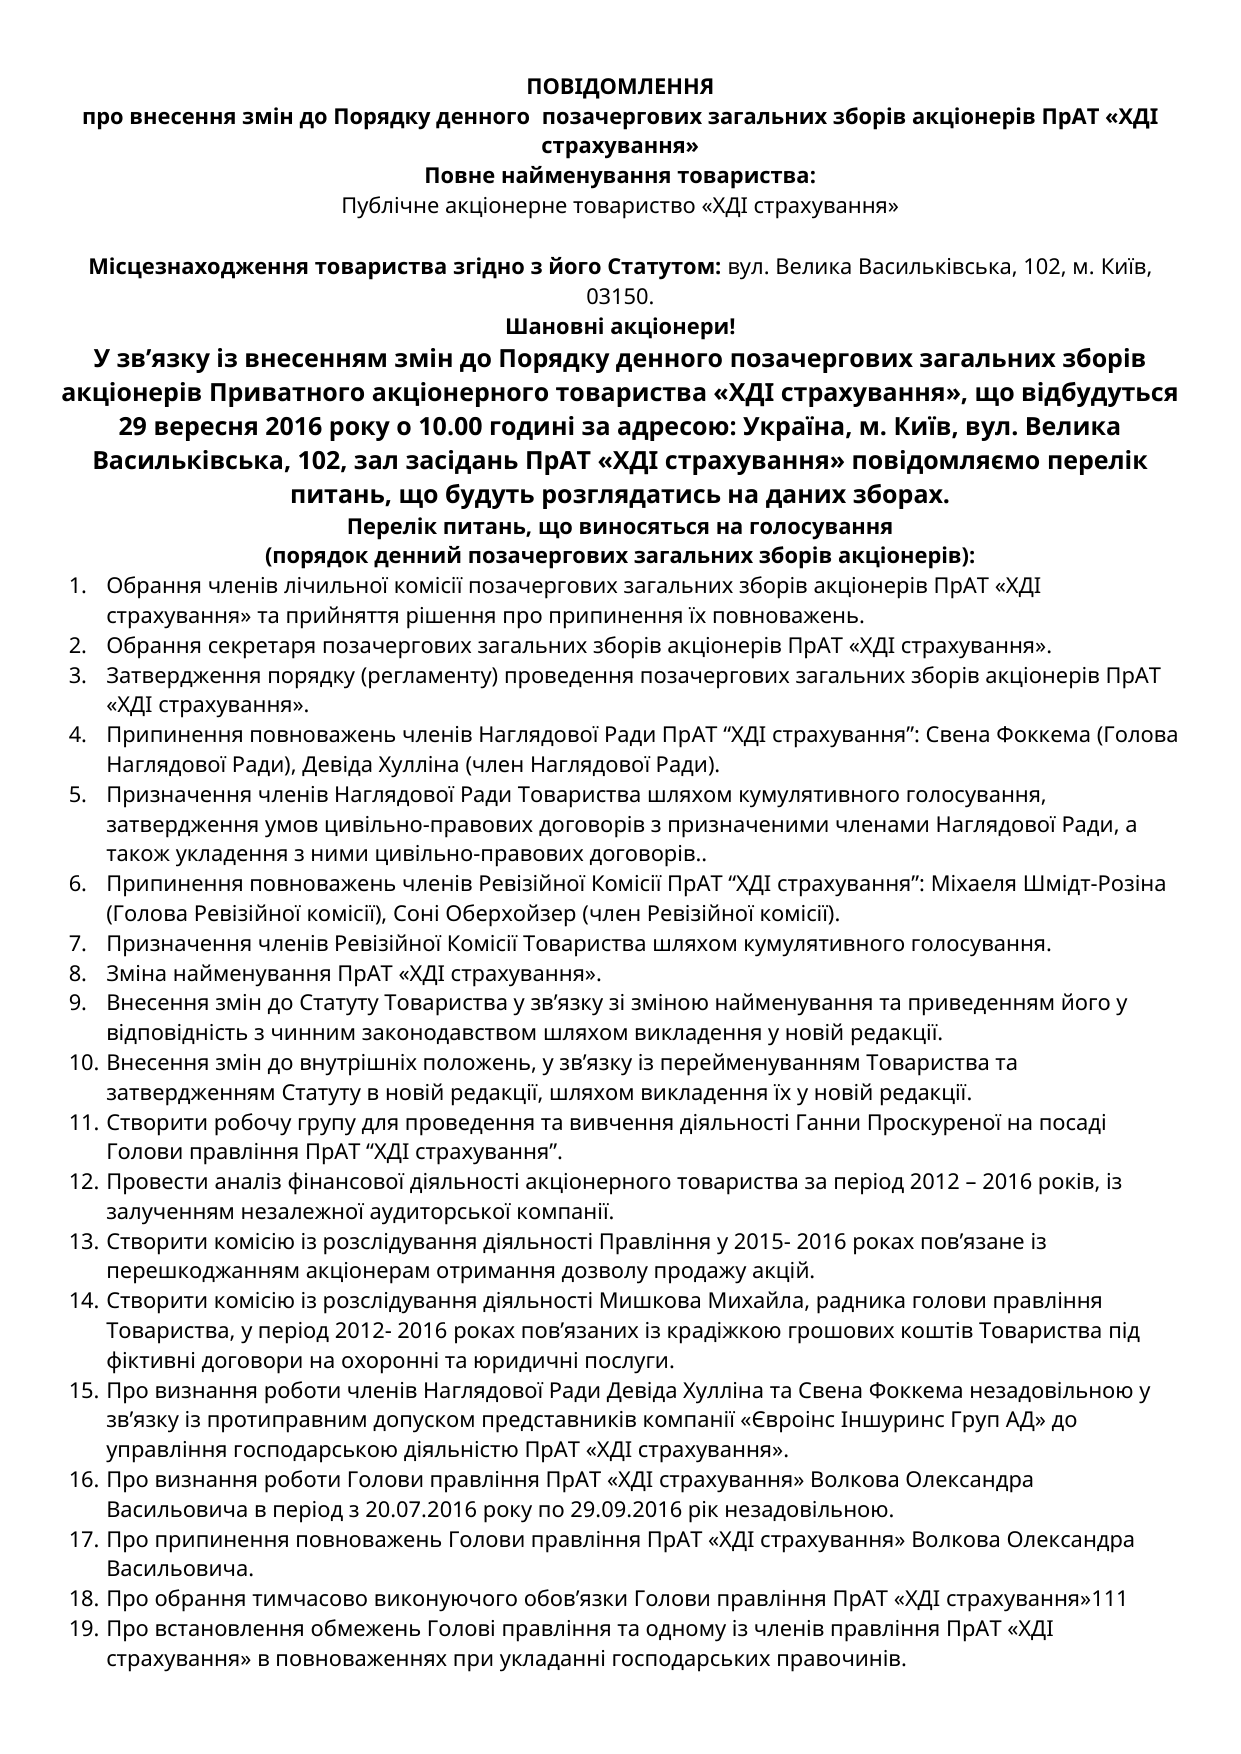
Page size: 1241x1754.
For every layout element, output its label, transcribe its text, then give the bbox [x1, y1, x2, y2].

text У зв’язку із внесенням змін до Порядку денного позачергових загальних зборів акціонерів Приватного акціонерного товариства «ХДІ страхування», що відбудуться 29 вересня 2016 року о 10.00 годині за адресою: Україна, м. Київ, вул. Велика Васильківська, 102, зал засідань ПрАТ «ХДІ страхування» повідомляємо перелік питань, що будуть розглядатись на даних зборах. [59, 340, 1181, 511]
list Припинення повноважень членів Ревізійної Комісії ПрАТ “ХДІ страхування”: Міхаеля Шмідт-Розіна (Голова Ревізійної комісії), Соні Оберхойзер (член Ревізійної комісії). [68, 868, 1181, 928]
list Внесення змін до Статуту Товариства у зв’язку зі зміною найменування та приведенням його у відповідність з чинним законодавством шляхом викладення у новій редакції. [68, 987, 1181, 1047]
list Зміна найменування ПрАТ «ХДІ страхування». [68, 958, 1181, 987]
list Про визнання роботи членів Наглядової Ради Девіда Хулліна та Свена Фоккема незадовільною у зв’язку із протиправним допуском представників компанії «Євроінс Іншуринс Груп АД» до управління господарською діяльністю ПрАТ «ХДІ страхування». [68, 1375, 1181, 1464]
list Про обрання тимчасово виконуючого обов’язки Голови правління ПрАТ «ХДІ страхування»111 [68, 1583, 1181, 1613]
list Створити робочу групу для проведення та вивчення діяльності Ганни Проскуреної на посаді Голови правління ПрАТ “ХДІ страхування”. [68, 1107, 1181, 1166]
list Припинення повноважень членів Наглядової Ради ПрАТ “ХДІ страхування”: Свена Фоккема (Голова Наглядової Ради), Девіда Хулліна (член Наглядової Ради). [68, 719, 1181, 779]
text ПОВІДОМЛЕННЯ [59, 71, 1181, 101]
list Призначення членів Ревізійної Комісії Товариства шляхом кумулятивного голосування. [68, 928, 1181, 958]
list Провести аналіз фінансової діяльності акціонерного товариства за період 2012 – 2016 років, із залученням незалежної аудиторської компанії. [68, 1166, 1181, 1226]
list Призначення членів Наглядової Ради Товариства шляхом кумулятивного голосування, затвердження умов цивільно-правових договорів з призначеними членами Наглядової Ради, а також укладення з ними цивільно-правових договорів.. [68, 779, 1181, 868]
list Обрання членів лічильної комісії позачергових загальних зборів акціонерів ПрАТ «ХДІ страхування» та прийняття рішення про припинення їх повноважень. [68, 570, 1181, 630]
list Внесення змін до внутрішніх положень, у зв’язку із перейменуванням Товариства та затвердженням Статуту в новій редакції, шляхом викладення їх у новій редакції. [68, 1047, 1181, 1107]
list Створити комісію із розслідування діяльності Мишкова Михайла, радника голови правління Товариства, у період 2012- 2016 роках пов’язаних із крадіжкою грошових коштів Товариства під фіктивні договори на охоронні та юридичні послуги. [68, 1285, 1181, 1375]
list Обрання секретаря позачергових загальних зборів акціонерів ПрАТ «ХДІ страхування». [68, 630, 1181, 660]
text Перелік питань, що виносяться на голосування [59, 511, 1181, 541]
text Повне найменування товариства: [59, 160, 1181, 190]
text Шановні акціонери! [59, 311, 1181, 340]
text про внесення змін до Порядку денного позачергових загальних зборів акціонерів ПрАТ «ХДІ страхування» [59, 101, 1181, 160]
list Про припинення повноважень Голови правління ПрАТ «ХДІ страхування» Волкова Олександра Васильовича. [68, 1524, 1181, 1583]
text Місцезнаходження товариства згідно з його Статутом: вул. Велика Васильківська, 102, м. Київ, 03150. [59, 251, 1181, 311]
text (порядок денний позачергових загальних зборів акціонерів): [59, 541, 1181, 570]
list Затвердження порядку (регламенту) проведення позачергових загальних зборів акціонерів ПрАТ «ХДІ страхування». [68, 660, 1181, 719]
list Створити комісію із розслідування діяльності Правління у 2015- 2016 роках пов’язане із перешкоджанням акціонерам отримання дозволу продажу акцій. [68, 1226, 1181, 1285]
text Публічне акціонерне товариство «ХДІ страхування» [59, 190, 1181, 220]
list Про встановлення обмежень Голові правління та одному із членів правління ПрАТ «ХДІ страхування» в повноваженнях при укладанні господарських правочинів. [68, 1613, 1181, 1673]
list Про визнання роботи Голови правління ПрАТ «ХДІ страхування» Волкова Олександра Васильовича в період з 20.07.2016 року по 29.09.2016 рік незадовільною. [68, 1464, 1181, 1524]
